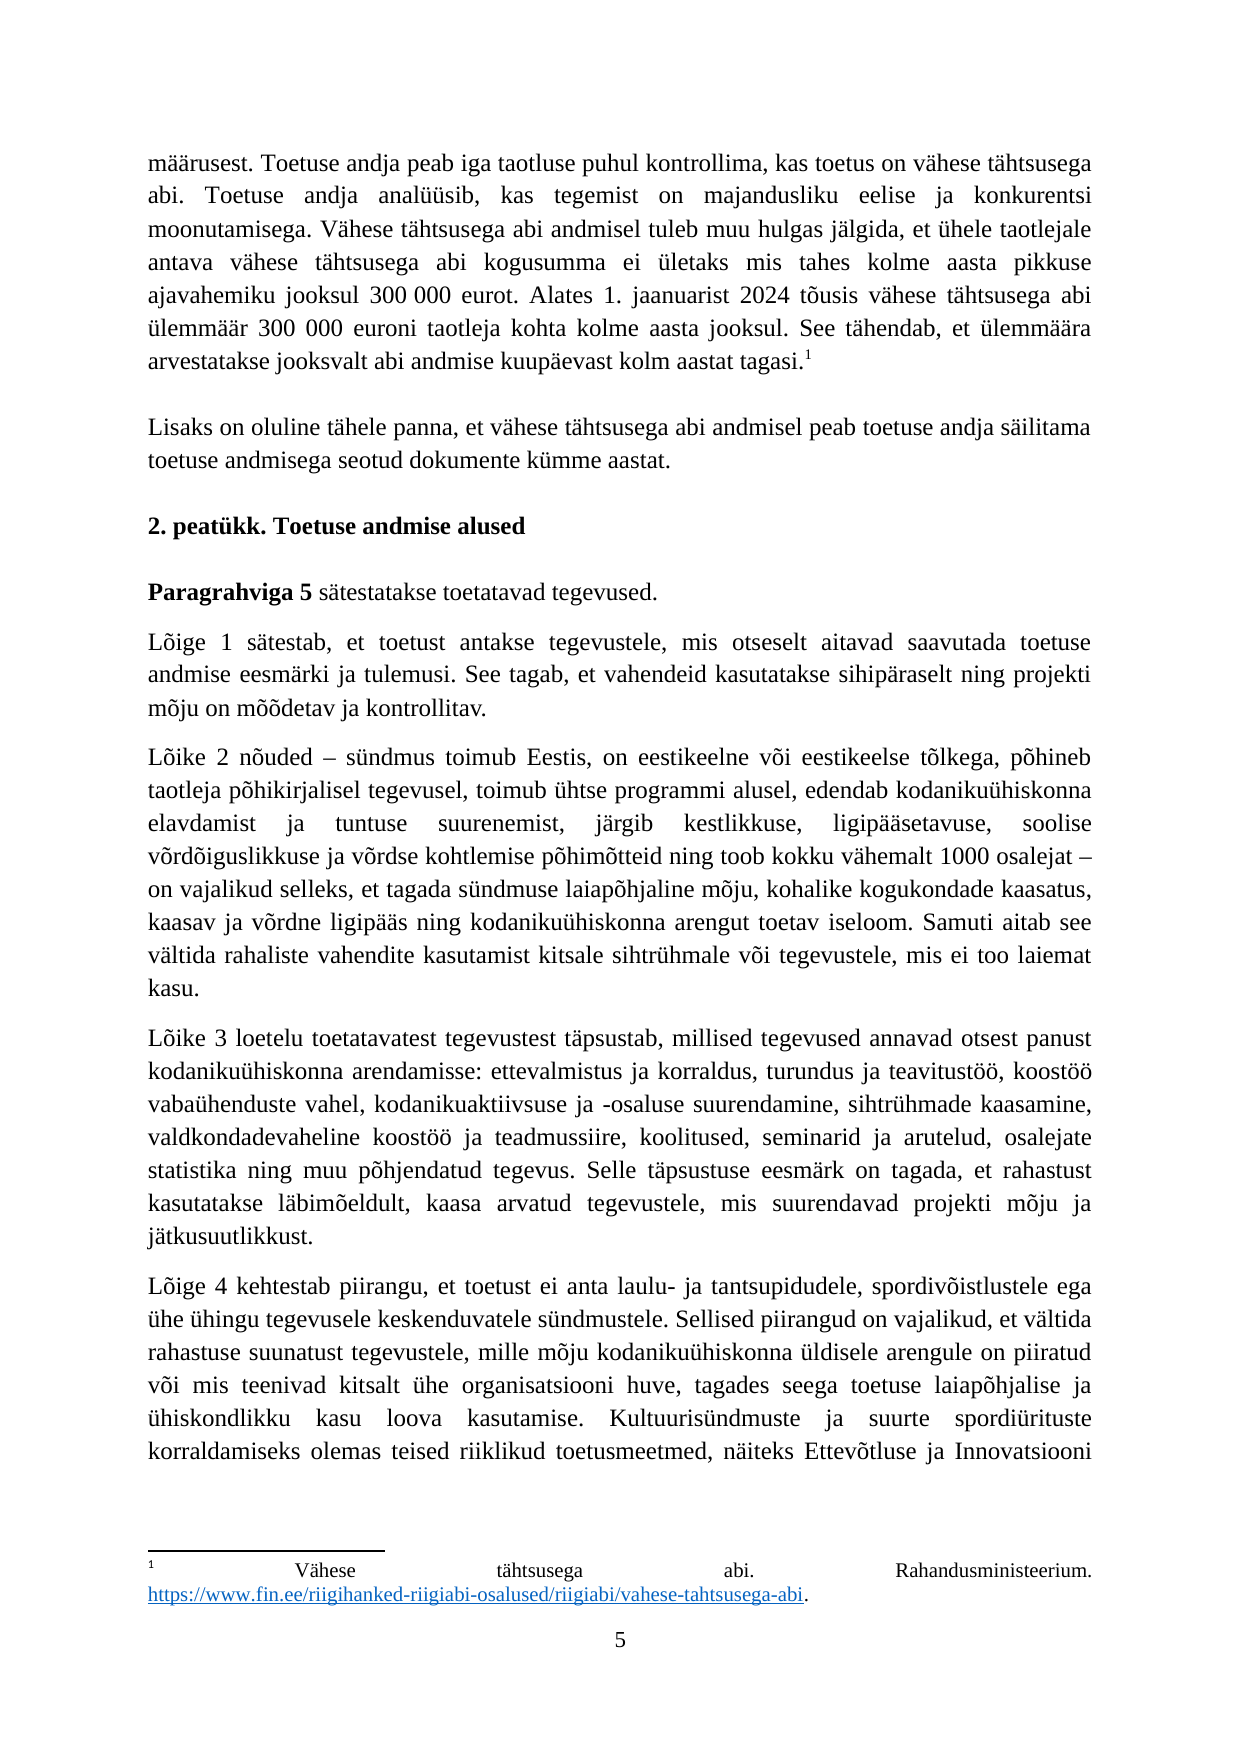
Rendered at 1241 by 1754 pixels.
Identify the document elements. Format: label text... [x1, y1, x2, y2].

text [148, 1271, 1093, 1498]
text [148, 148, 1093, 374]
text Lõike 3 loetelu toetatavatest tegevustest täpsustab, millised tegevused annavad otsest panust kodanikuühiskonna arendamisse: ettevalmistus ja korraldus, turundus ja teavitustöö, koostöö vabaühenduste vahel, kodanikuaktiivsuse ja -osaluse suurendamine, sihtrühmade kaasamine, valdkondadevaheline koostöö ja teadmussiire, koolitused, seminarid ja arutelud, osalejate statistika ning muu põhjendatud tegevus. Selle täpsustuse eesmärk on tagada, et rahastust kasutatakse läbimõeldult, kaasa arvatud tegevustele, mis suurendavad projekti mõju ja jätkusuutlikkust. [148, 1023, 1093, 1250]
text 2. peatükk. Toetuse andmise alused [148, 511, 1093, 539]
text Paragrahviga 5 sätestatakse toetatavad tegevused. [148, 577, 1093, 606]
text Lõige 1 sätestab, et toetust antakse tegevustele, mis otseselt aitavad saavutada toetuse andmise eesmärki ja tulemusi. See tagab, et vahendeid kasutatakse sihipäraselt ning projekti mõju on mõõdetav ja kontrollitav. [148, 627, 1093, 721]
text Lisaks on oluline tähele panna, et vähese tähtsusega abi andmisel peab toetuse andja säilitama toetuse andmisega seotud dokumente kümme aastat. [148, 412, 1093, 473]
text Lõike 2 nõuded – sündmus toimub Eestis, on eestikeelne või eestikeelse tõlkega, põhineb taotleja põhikirjalisel tegevusel, toimub ühtse programmi alusel, edendab kodanikuühiskonna elavdamist ja tuntuse suurenemist, järgib kestlikkuse, ligipääsetavuse, soolise võrdõiguslikkuse ja võrdse kohtlemise põhimõtteid ning toob kokku vähemalt 1000 osalejat – on vajalikud selleks, et tagada sündmuse laiapõhjaline mõju, kohalike kogukondade kaasatus, kaasav ja võrdne ligipääs ning kodanikuühiskonna arengut toetav iseloom. Samuti aitab see vältida rahaliste vahendite kasutamist kitsale sihtrühmale või tegevustele, mis ei too laiemat kasu. [148, 742, 1093, 1002]
